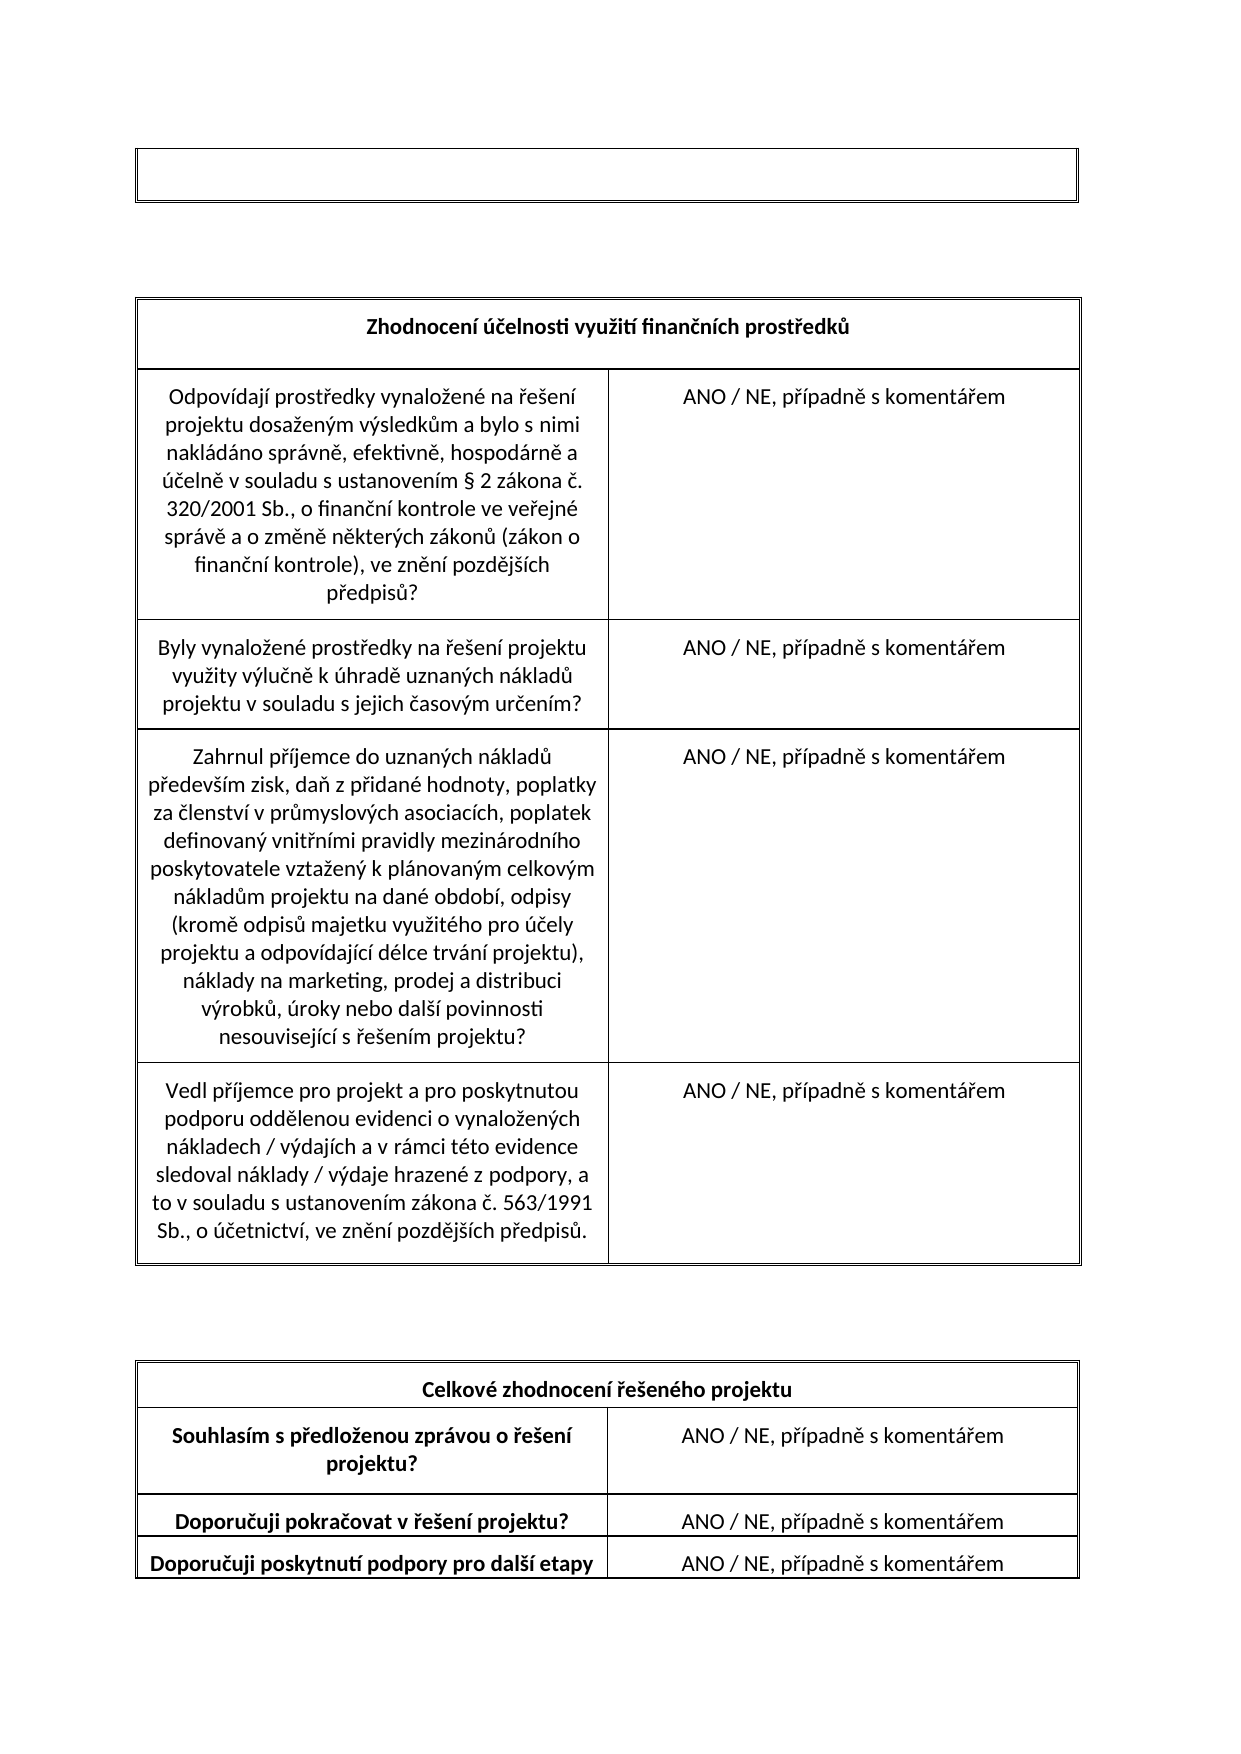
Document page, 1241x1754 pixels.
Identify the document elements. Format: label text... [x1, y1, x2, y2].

table_cell Vedl příjemce pro projekt a pro poskytnutou podporu oddělenou evidenci o vynaložených nákladech / výdajích a v rámci této evidence sledoval náklady / výdaje hrazené z podpory, a to v souladu s ustanovením zákona č. 563/1991 Sb., o účetnictví, ve znění pozdějších předpisů. [138, 1063, 608, 1263]
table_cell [138, 1537, 607, 1577]
table_cell ANO / NE, případně s komentářem [609, 620, 1079, 728]
table_header Zhodnocení účelnosti využití finančních prostředků [138, 300, 1079, 368]
table_cell [138, 149, 1076, 200]
table_cell ANO / NE, případně s komentářem [609, 1063, 1079, 1263]
table_cell ANO / NE, případně s komentářem [608, 1495, 1077, 1535]
table_cell ANO / NE, případně s komentářem [609, 730, 1079, 1062]
table_cell Odpovídají prostředky vynaložené na řešení projektu dosaženým výsledkům a bylo s nimi nakládáno správně, efektivně, hospodárně a účelně v souladu s ustanovením § 2 zákona č. 320/2001 Sb., o finanční kontrole ve veřejné správě a o změně některých zákonů (zákon o finanční kontrole), ve znění pozdějších předpisů? [138, 370, 608, 619]
table_cell Souhlasím s předloženou zprávou o řešení projektu? [138, 1408, 607, 1493]
table_cell ANO / NE, případně s komentářem [609, 370, 1079, 619]
table_cell Zahrnul příjemce do uznaných nákladů především zisk, daň z přidané hodnoty, poplatky za členství v průmyslových asociacích, poplatek definovaný vnitřními pravidly mezinárodního poskytovatele vztažený k plánovaným celkovým nákladům projektu na dané období, odpisy (kromě odpisů majetku využitého pro účely projektu a odpovídající délce trvání projektu), náklady na marketing, prodej a distribuci výrobků, úroky nebo další povinnosti nesouvisející s řešením projektu? [138, 730, 608, 1062]
table_header Celkové zhodnocení řešeného projektu [138, 1363, 1077, 1407]
table_cell Doporučuji pokračovat v řešení projektu? [138, 1495, 607, 1535]
table_cell Byly vynaložené prostředky na řešení projektu využity výlučně k úhradě uznaných nákladů projektu v souladu s jejich časovým určením? [138, 620, 608, 728]
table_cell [608, 1537, 1077, 1577]
table_cell ANO / NE, případně s komentářem [608, 1408, 1077, 1493]
